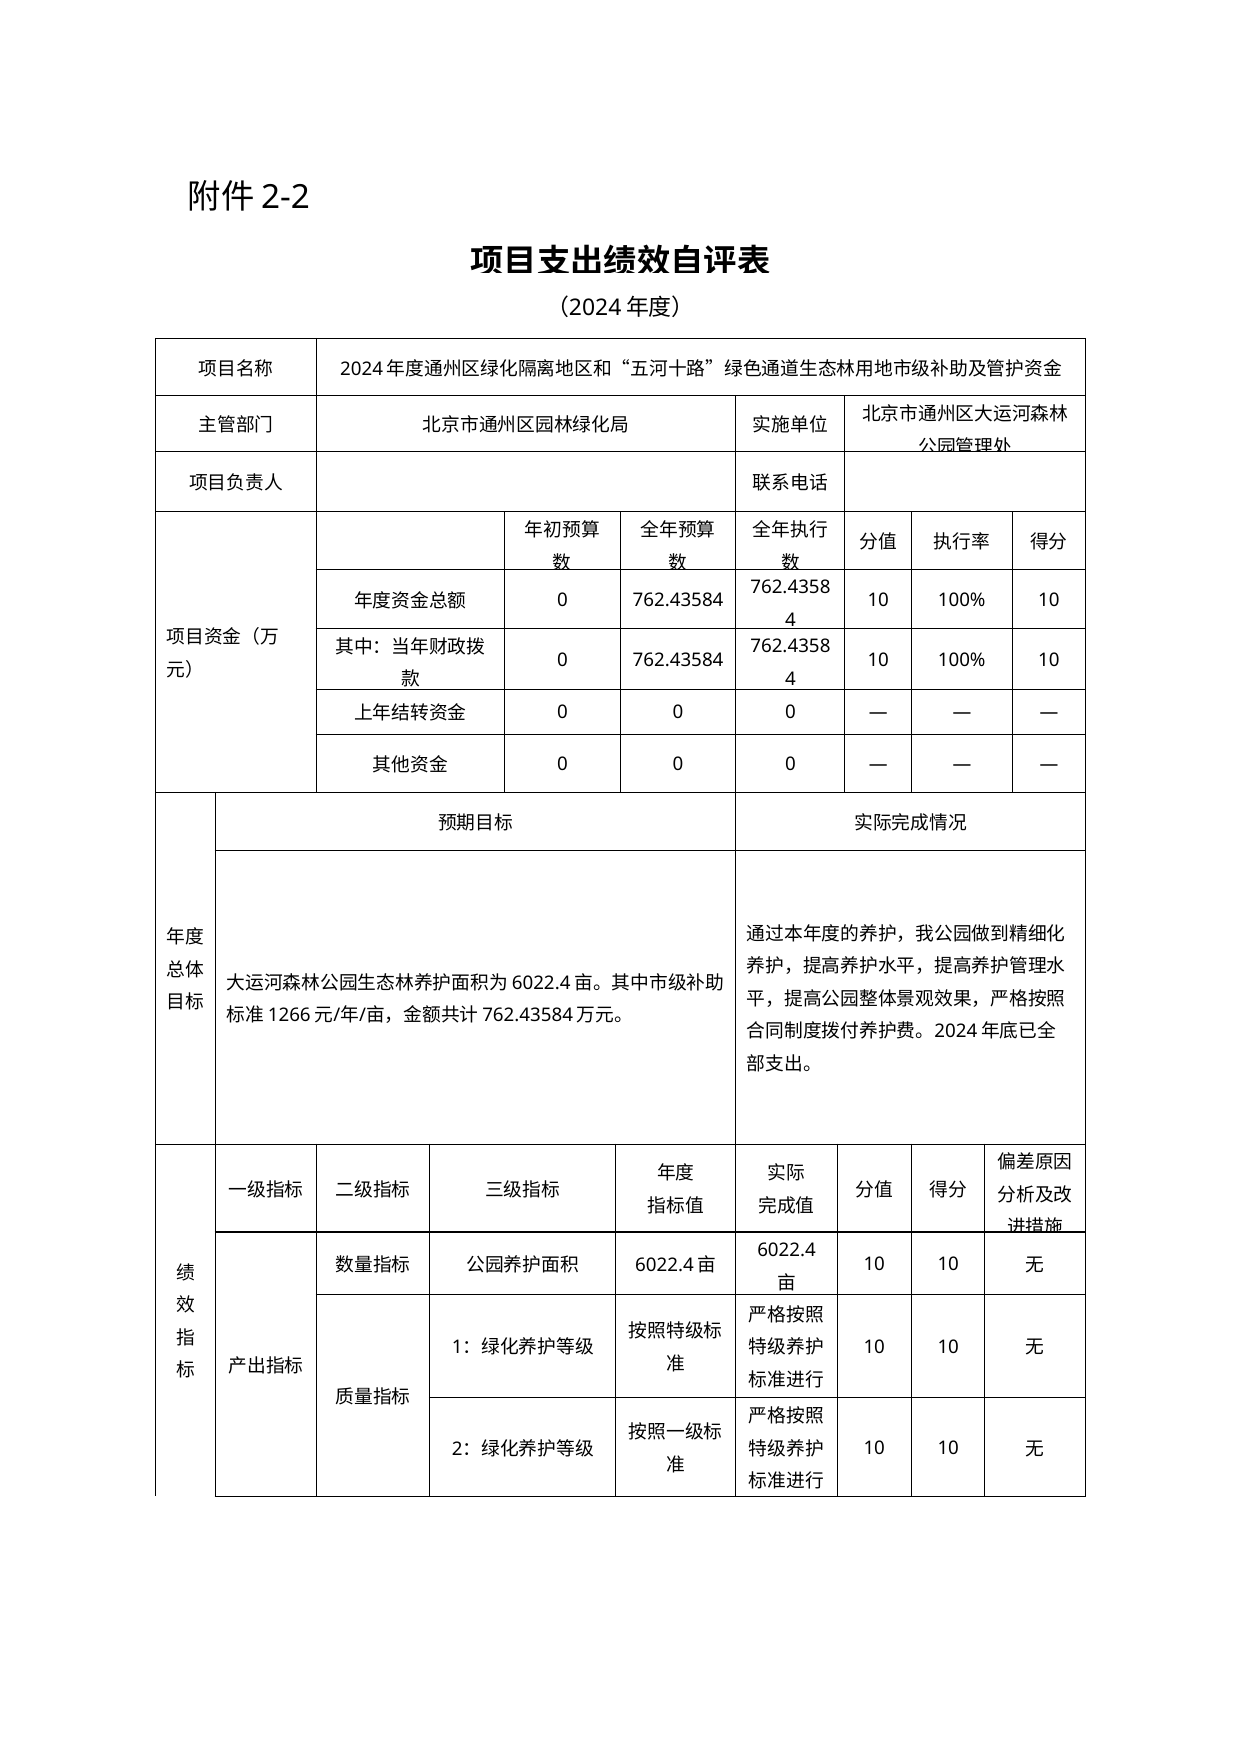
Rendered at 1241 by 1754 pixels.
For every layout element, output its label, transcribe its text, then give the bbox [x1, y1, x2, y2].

table_cell 公园养护面积 [430, 1233, 615, 1293]
table_cell 通过本年度的养护，我公园做到精细化养护，提高养护水平，提高养护管理水平，提高公园整体景观效果，严格按照合同制度拨付养护费。2024年底已全部支出。 [736, 851, 1085, 1143]
table_cell [317, 452, 735, 511]
table_cell 10 [845, 629, 911, 689]
table_cell 年初预算数 [505, 512, 620, 569]
table_cell 100% [912, 629, 1012, 689]
table_cell 其中：当年财政拨款 [317, 629, 504, 689]
table_cell 项目资金（万元） [156, 512, 316, 792]
table_cell 实施单位 [736, 396, 844, 451]
table_cell 年度总体目标 [156, 793, 215, 1143]
table_cell 10 [838, 1295, 911, 1397]
table_cell 0 [505, 690, 620, 733]
table_cell 数量指标 [317, 1233, 429, 1293]
table_cell 产出指标 [216, 1233, 316, 1496]
table_cell 10 [1013, 629, 1085, 689]
table_cell 实际 完成值 [736, 1145, 837, 1231]
table_cell — [1013, 690, 1085, 733]
table_cell 实际完成情况 [736, 793, 1085, 850]
table_cell 无 [985, 1295, 1085, 1397]
table_cell 0 [736, 735, 844, 792]
text 附件2-2 [187, 162, 1053, 227]
table_cell 严格按照特级养护标准进行 [736, 1295, 837, 1397]
table_cell 大运河森林公园生态林养护面积为6022.4亩。其中市级补助标准1266元/年/亩，金额共计762.43584万元。 [216, 851, 735, 1143]
table_cell 0 [621, 690, 735, 733]
table_cell 北京市通州区园林绿化局 [317, 396, 735, 451]
table_cell 全年预算数 [621, 512, 735, 569]
table_cell 6022.4亩 [736, 1233, 837, 1293]
table_header 项目支出绩效自评表 [155, 227, 1085, 273]
table_cell 联系电话 [736, 452, 844, 511]
table_cell [845, 452, 1085, 511]
table_cell 严格按照特级养护标准进行 [736, 1398, 837, 1496]
table_cell 按照一级标准 [616, 1398, 735, 1496]
table_cell 10 [838, 1233, 911, 1293]
table_cell 其他资金 [317, 735, 504, 792]
table_cell 10 [912, 1398, 984, 1496]
table_cell — [1013, 735, 1085, 792]
table_cell 10 [845, 570, 911, 628]
table_cell 年度资金总额 [317, 570, 504, 628]
table_cell 无 [985, 1233, 1085, 1293]
table_cell 预期目标 [216, 793, 735, 850]
table_cell 三级指标 [430, 1145, 615, 1231]
table_cell — [912, 690, 1012, 733]
table_cell 年度 指标值 [616, 1145, 735, 1231]
table_cell 上年结转资金 [317, 690, 504, 733]
table_cell 2024年度通州区绿化隔离地区和“五河十路”绿色通道生态林用地市级补助及管护资金 [317, 339, 1085, 395]
table_cell （2024年度） [155, 273, 1085, 338]
table_cell — [845, 690, 911, 733]
table_cell 主管部门 [156, 396, 316, 451]
table_cell 0 [736, 690, 844, 733]
table_cell — [912, 735, 1012, 792]
table_cell 10 [912, 1295, 984, 1397]
table_cell [317, 512, 504, 569]
table_cell 绩 效 指 标 [156, 1145, 215, 1496]
table_cell 项目名称 [156, 339, 316, 395]
table_cell 0 [505, 570, 620, 628]
table_cell 762.43584 [736, 629, 844, 689]
table_cell 分值 [838, 1145, 911, 1231]
table_cell 762.43584 [736, 570, 844, 628]
table_cell 762.43584 [621, 570, 735, 628]
table_cell 2：绿化养护等级 [430, 1398, 615, 1496]
table_cell 北京市通州区大运河森林公园管理处 [845, 396, 1085, 451]
table_cell 执行率 [912, 512, 1012, 569]
table_cell — [845, 735, 911, 792]
table_cell 10 [838, 1398, 911, 1496]
table_cell 无 [985, 1398, 1085, 1496]
table_cell 1：绿化养护等级 [430, 1295, 615, 1397]
table_cell 762.43584 [621, 629, 735, 689]
table_cell 分值 [845, 512, 911, 569]
table_cell 按照特级标准 [616, 1295, 735, 1397]
table_cell 全年执行数 [736, 512, 844, 569]
table_cell 质量指标 [317, 1295, 429, 1496]
table_cell 0 [505, 629, 620, 689]
table_cell 一级指标 [216, 1145, 316, 1231]
table_cell 偏差原因分析及改进措施 [985, 1145, 1085, 1231]
table_cell 得分 [912, 1145, 984, 1231]
table_cell 0 [505, 735, 620, 792]
table_cell 100% [912, 570, 1012, 628]
table_cell 得分 [1013, 512, 1085, 569]
table_cell 项目负责人 [156, 452, 316, 511]
table_cell 10 [1013, 570, 1085, 628]
table_cell 6022.4亩 [616, 1233, 735, 1293]
table_cell 0 [621, 735, 735, 792]
table_cell 10 [912, 1233, 984, 1293]
table_cell 二级指标 [317, 1145, 429, 1231]
